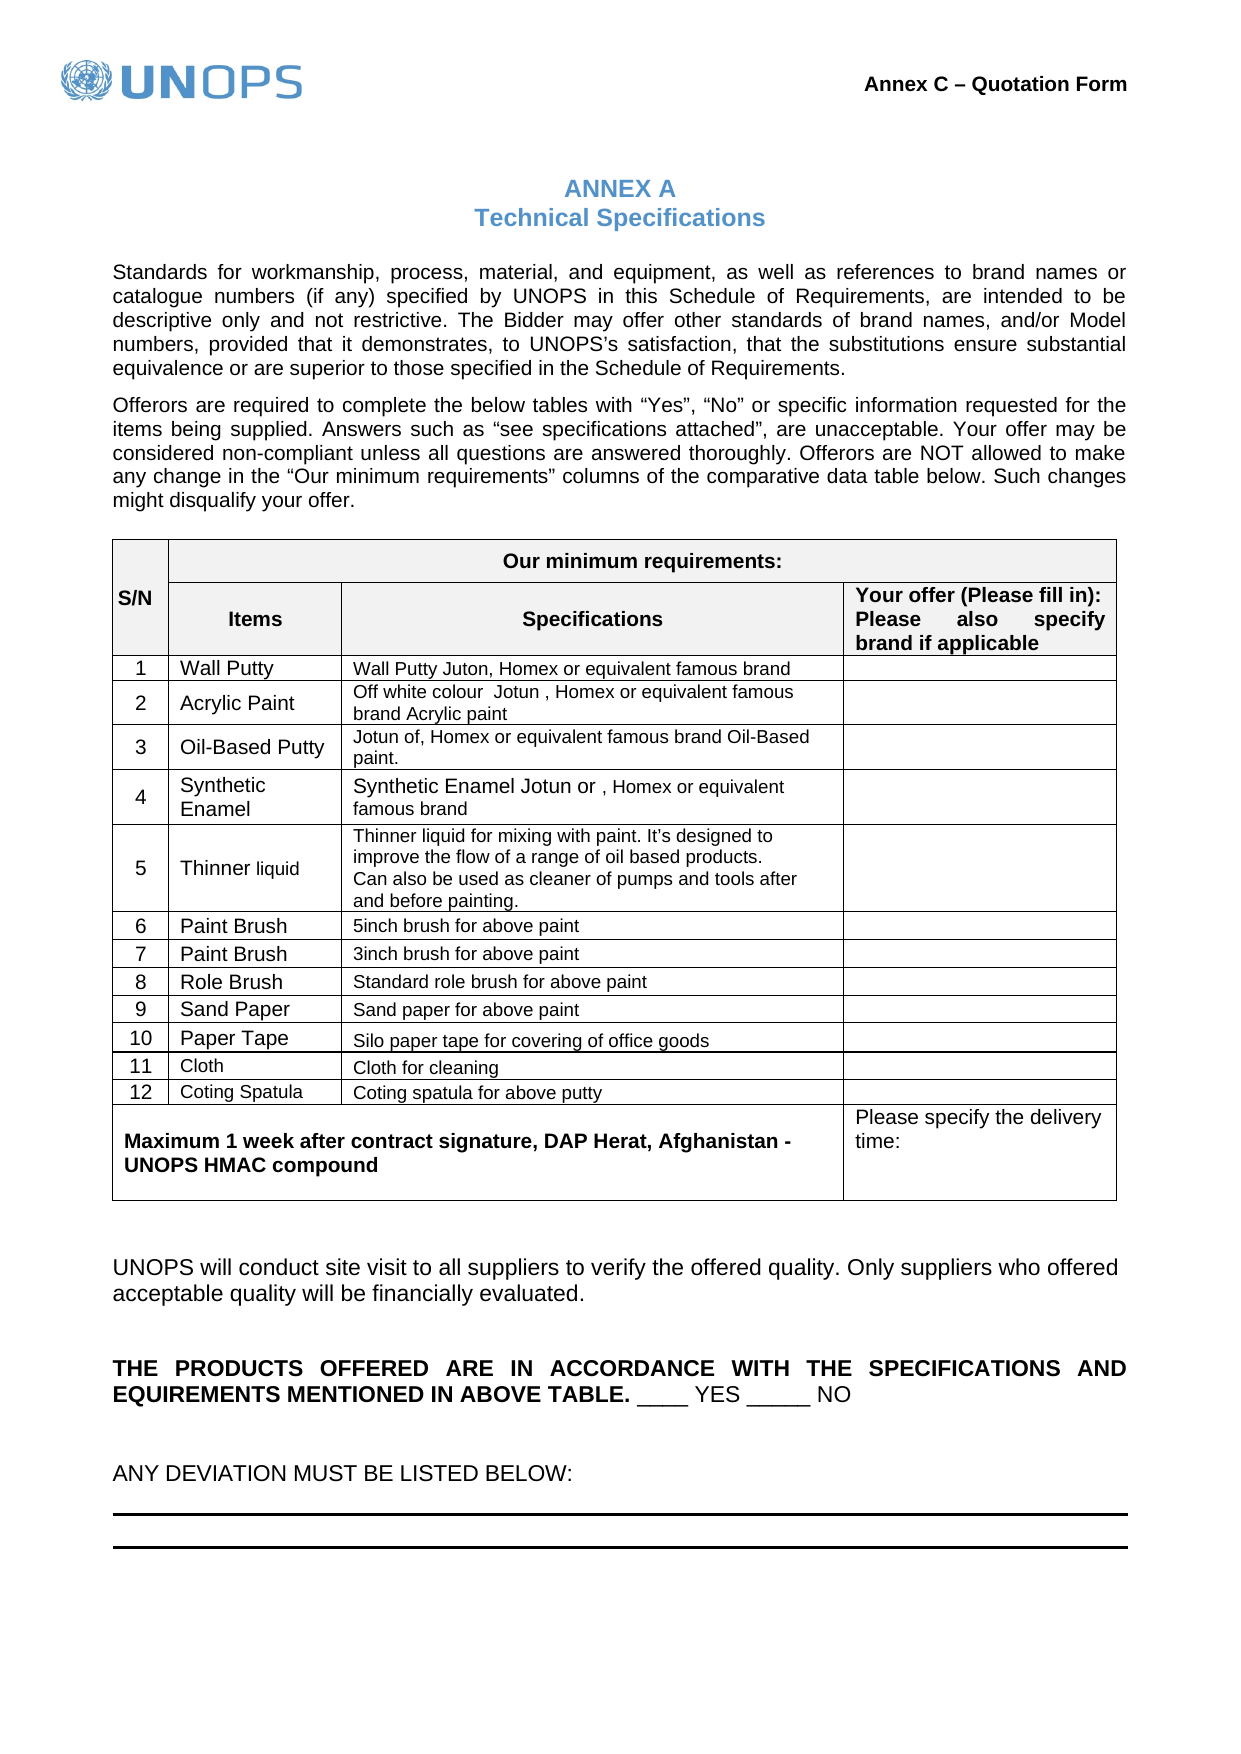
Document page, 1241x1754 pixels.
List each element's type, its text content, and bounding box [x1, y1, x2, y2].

table_cell [844, 1080, 1116, 1103]
table_cell 5 [113, 825, 168, 911]
table_cell 2 [113, 681, 168, 724]
table_cell 8 [113, 968, 168, 995]
table_cell Cloth [169, 1053, 341, 1078]
text UNOPS will conduct site visit to all suppliers to verify the offered quality. Only suppliers who offered acceptable quality will be financially evaluated. [112, 1254, 1128, 1307]
table_cell 3inch brush for above paint [342, 940, 843, 967]
table_cell [844, 770, 1116, 824]
text Technical Specifications [112, 203, 1128, 231]
table_cell Sand paper for above paint [342, 996, 843, 1022]
table_cell [844, 1023, 1116, 1051]
table_cell Items [169, 583, 341, 655]
table_cell 5inch brush for above paint [342, 912, 843, 939]
table_cell Paper Tape [169, 1023, 341, 1051]
picture [59, 60, 302, 104]
table_cell Synthetic Enamel [169, 770, 341, 824]
table_cell [844, 825, 1116, 911]
table_cell 7 [113, 940, 168, 967]
table_cell Silo paper tape for covering of office goods [342, 1023, 843, 1051]
table_cell [844, 968, 1116, 995]
table_cell [844, 681, 1116, 724]
table_cell Thinner liquid [169, 825, 341, 911]
text Offerors are required to complete the below tables with “Yes”, “No” or specific information requested for the items being supplied. Answers such as “see specifications attached”, are unacceptable. Your offer may be considered non-compliant unless all questions are answered thoroughly. Offerors are NOT allowed to make any change in the “Our minimum requirements” columns of the comparative data table below. Such changes might disqualify your offer. [112, 392, 1128, 512]
table_cell 1 [113, 656, 168, 680]
table_cell 3 [113, 725, 168, 768]
table_cell Specifications [342, 583, 843, 655]
table_cell Coting spatula for above putty [342, 1080, 843, 1103]
table_cell 11 [113, 1053, 168, 1078]
table_cell Paint Brush [169, 912, 341, 939]
table_cell 6 [113, 912, 168, 939]
table_cell 10 [113, 1023, 168, 1051]
table_cell Maximum 1 week after contract signature, DAP Herat, Afghanistan -UNOPS HMAC compound [113, 1105, 843, 1200]
table_cell [844, 656, 1116, 680]
table_cell Thinner liquid for mixing with paint. It’s designed to improve the flow of a range of oil based products. Can also be used as cleaner of pumps and tools after and before painting. [342, 825, 843, 911]
table_cell Wall Putty [169, 656, 341, 680]
table_cell Your offer (Please fill in): Please also specify brand if applicable [844, 583, 1116, 655]
table_cell [844, 996, 1116, 1022]
text ANY DEVIATION MUST BE LISTED BELOW: [112, 1460, 1128, 1486]
table_cell Paint Brush [169, 940, 341, 967]
table_cell Jotun of, Homex or equivalent famous brand Oil-Based paint. [342, 725, 843, 768]
table_header S/N [113, 540, 168, 655]
table_cell [844, 912, 1116, 939]
table_cell Acrylic Paint [169, 681, 341, 724]
table_cell Cloth for cleaning [342, 1053, 843, 1078]
table_cell [844, 725, 1116, 768]
table_cell Standard role brush for above paint [342, 968, 843, 995]
table_cell Role Brush [169, 968, 341, 995]
table_cell [844, 940, 1116, 967]
text THE PRODUCTS OFFERED ARE IN ACCORDANCE WITH THE SPECIFICATIONS AND EQUIREMENTS MENTIONED IN ABOVE TABLE. ____ YES _____ NO [112, 1355, 1128, 1407]
text Standards for workmanship, process, material, and equipment, as well as references to brand names or catalogue numbers (if any) specified by UNOPS in this Schedule of Requirements, are intended to be descriptive only and not restrictive. The Bidder may offer other standards of brand names, and/or Model numbers, provided that it demonstrates, to UNOPS’s satisfaction, that the substitutions ensure substantial equivalence or are superior to those specified in the Schedule of Requirements. [112, 260, 1128, 380]
table_header Our minimum requirements: [169, 540, 1116, 582]
table_cell Synthetic Enamel Jotun or , Homex or equivalent famous brand [342, 770, 843, 824]
table_cell Please specify the delivery time: [844, 1105, 1116, 1200]
table_cell Off white colour Jotun , Homex or equivalent famous brand Acrylic paint [342, 681, 843, 724]
table_cell Coting Spatula [169, 1080, 341, 1103]
table_cell 4 [113, 770, 168, 824]
table_cell Oil-Based Putty [169, 725, 341, 768]
table_cell 9 [113, 996, 168, 1022]
table_cell Sand Paper [169, 996, 341, 1022]
table_cell [844, 1053, 1116, 1078]
table_cell 12 [113, 1080, 168, 1103]
subtitle ANNEX A [112, 174, 1128, 203]
table_cell Wall Putty Juton, Homex or equivalent famous brand [342, 656, 843, 680]
